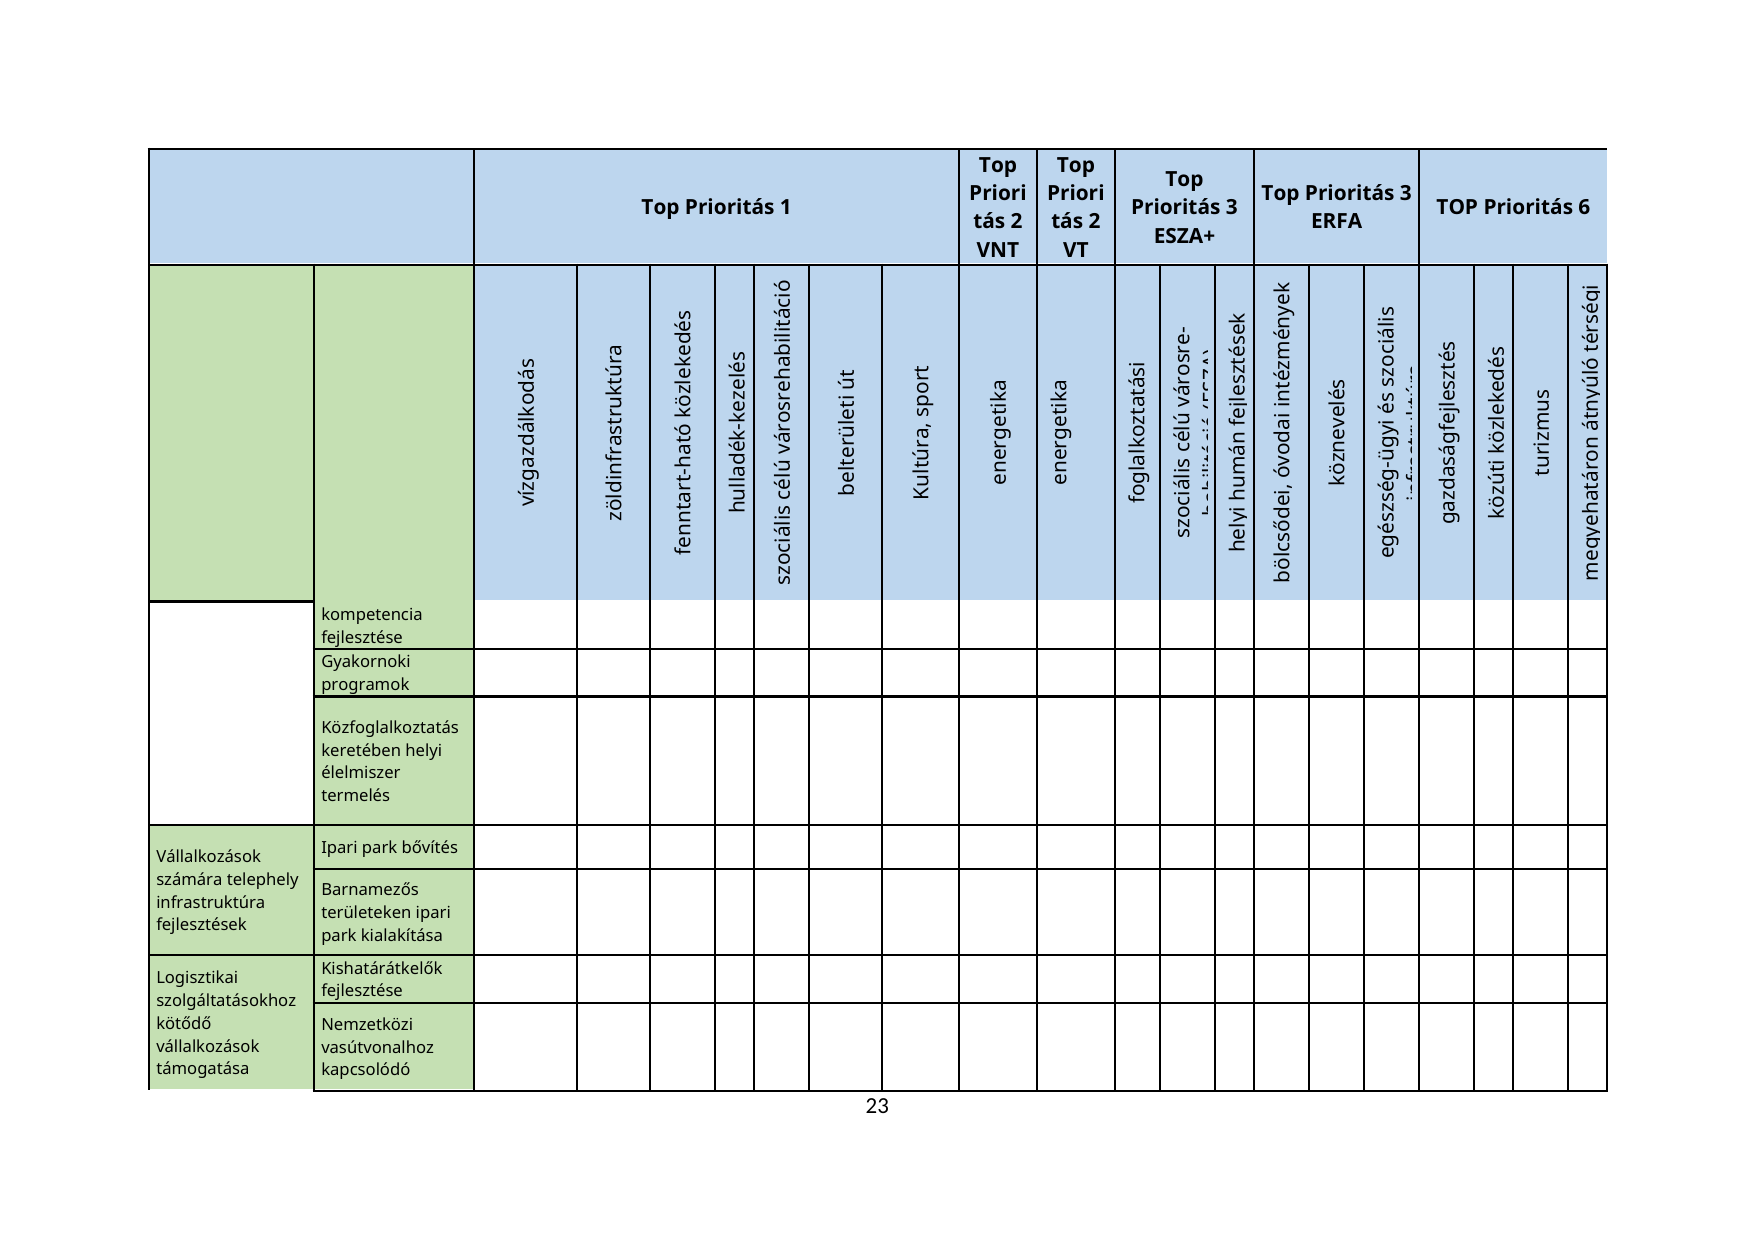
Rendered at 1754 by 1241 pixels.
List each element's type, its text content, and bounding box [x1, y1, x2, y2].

table_cell [315, 266, 473, 600]
table_cell gazdaságfejlesztés [1420, 266, 1473, 600]
table_cell [960, 698, 1036, 824]
table_cell [1365, 698, 1418, 824]
table_cell [475, 600, 576, 648]
table_cell [475, 698, 576, 824]
table_cell [1116, 1004, 1159, 1089]
table_cell [1161, 698, 1214, 824]
table_cell [1514, 698, 1567, 824]
table_cell [475, 1004, 576, 1089]
table_cell [716, 826, 753, 868]
table_cell [883, 826, 958, 868]
table_header TOP Prioritás 6 [1420, 150, 1607, 263]
table_cell [1161, 826, 1214, 868]
table_header Top Prioritás 2 VT [1038, 150, 1114, 263]
table_cell [716, 650, 753, 695]
table_cell [1365, 870, 1418, 954]
table_cell [1038, 600, 1114, 648]
table_cell [1255, 650, 1308, 695]
table_cell [810, 826, 881, 868]
table_cell Kishatárátkelők fejlesztése [315, 956, 473, 1002]
table_cell [755, 600, 808, 648]
table_cell [1569, 600, 1606, 648]
table_cell [1116, 600, 1159, 648]
table_cell [1038, 956, 1114, 1002]
table_cell [1161, 870, 1214, 954]
table_cell szociális célú városre-habilitáció (ESZA) [1161, 266, 1214, 600]
table_cell [1255, 826, 1308, 868]
table_header [150, 150, 473, 263]
table_cell [810, 1004, 881, 1089]
table_cell [1475, 698, 1512, 824]
table_cell [1116, 826, 1159, 868]
table_cell [716, 600, 753, 648]
table_cell [1365, 1004, 1418, 1089]
table_cell [810, 600, 881, 648]
table_header Top Prioritás 3 ERFA [1255, 150, 1418, 263]
table_cell [1569, 956, 1606, 1002]
table_cell [578, 600, 649, 648]
table_cell [651, 870, 714, 954]
table_cell [883, 650, 958, 695]
table_cell [651, 600, 714, 648]
table_cell [1255, 956, 1308, 1002]
table_cell [1038, 1004, 1114, 1089]
table_cell [578, 956, 649, 1002]
table_cell [1255, 1004, 1308, 1089]
table_cell [1310, 600, 1363, 648]
table_cell [960, 870, 1036, 954]
table_cell [960, 600, 1036, 648]
table_cell [1216, 698, 1253, 824]
table_cell energetika [960, 266, 1036, 600]
table_header Top Prioritás 1 [475, 150, 958, 263]
table_cell Logisztikai szolgáltatásokhoz kötődő vállalkozások támogatása [150, 956, 313, 1089]
table_cell [1216, 956, 1253, 1002]
table_cell [1514, 1004, 1567, 1089]
table_cell [883, 1004, 958, 1089]
table_cell Ipari park bővítés [315, 826, 473, 868]
table_cell [578, 698, 649, 824]
table_cell [960, 1004, 1036, 1089]
table_cell [1514, 870, 1567, 954]
table_cell [755, 870, 808, 954]
table_cell közúti közlekedés [1475, 266, 1512, 600]
table_cell [578, 826, 649, 868]
table_cell [1161, 650, 1214, 695]
table_cell [716, 698, 753, 824]
table_cell [716, 870, 753, 954]
table_cell [651, 698, 714, 824]
table_cell [475, 870, 576, 954]
table_cell [883, 698, 958, 824]
table_cell [1255, 600, 1308, 648]
table_cell [1116, 650, 1159, 695]
table_cell [1420, 1004, 1473, 1089]
table_cell [651, 826, 714, 868]
table_cell [1255, 870, 1308, 954]
table_cell [1310, 870, 1363, 954]
table_cell [1310, 1004, 1363, 1089]
table_cell [960, 650, 1036, 695]
table_cell [1116, 698, 1159, 824]
table_cell Gyakornoki programok [315, 650, 473, 695]
table_cell [810, 650, 881, 695]
table_cell [1255, 698, 1308, 824]
table_cell [1038, 650, 1114, 695]
table_cell [1216, 1004, 1253, 1089]
table_cell [1116, 956, 1159, 1002]
table_cell [1161, 1004, 1214, 1089]
table_cell [1420, 698, 1473, 824]
table_cell [1216, 826, 1253, 868]
table_cell [1365, 956, 1418, 1002]
table_cell helyi humán fejlesztések [1216, 266, 1253, 600]
table_cell [1365, 600, 1418, 648]
table_cell [1310, 650, 1363, 695]
table_cell [755, 826, 808, 868]
table_cell [1514, 650, 1567, 695]
table_cell szociális célú városrehabilitáció [755, 266, 808, 600]
table_cell Közfoglalkoztatás keretében helyi élelmiszer termelés [315, 698, 473, 824]
table_cell [578, 870, 649, 954]
table_cell fenntart-ható közlekedés [651, 266, 714, 600]
table_cell [150, 266, 313, 600]
table_cell [716, 1004, 753, 1089]
table_cell [1475, 826, 1512, 868]
table_cell [475, 650, 576, 695]
table_cell [1569, 698, 1606, 824]
table_cell bölcsődei, óvodai intézmények [1255, 266, 1308, 600]
table_cell [651, 1004, 714, 1089]
table_cell [578, 1004, 649, 1089]
table_cell [1475, 650, 1512, 695]
table_cell zöldinfrastruktúra [578, 266, 649, 600]
table_cell [1038, 870, 1114, 954]
table_cell [1310, 956, 1363, 1002]
table_cell köznevelés [1310, 266, 1363, 600]
table_cell Digitális kompetencia fejlesztése [315, 600, 473, 648]
table_cell [960, 826, 1036, 868]
table_cell egészség-ügyi és szociális infrastruktúra [1365, 266, 1418, 600]
table_cell [475, 826, 576, 868]
table_cell [1420, 870, 1473, 954]
table_cell [960, 956, 1036, 1002]
table_cell [1420, 826, 1473, 868]
table_cell [1365, 650, 1418, 695]
table_cell [1475, 1004, 1512, 1089]
table_cell [1514, 956, 1567, 1002]
table_cell Vállalkozások számára telephely infrastruktúra fejlesztések [150, 826, 313, 954]
table_cell [1569, 650, 1606, 695]
table_cell [1310, 698, 1363, 824]
table_cell [810, 698, 881, 824]
table_cell [1420, 650, 1473, 695]
table_cell [1475, 600, 1512, 648]
table_cell [1216, 870, 1253, 954]
table_header Top Prioritás 3 ESZA+ [1116, 150, 1253, 263]
table_cell megyehatáron átnyúló térségi léptékű aktív turizmus [1569, 266, 1606, 600]
table_cell [716, 956, 753, 1002]
table_cell [578, 650, 649, 695]
table_cell hulladék-kezelés [716, 266, 753, 600]
table_cell [1038, 698, 1114, 824]
table_cell [755, 956, 808, 1002]
table_cell [810, 956, 881, 1002]
table_cell [651, 650, 714, 695]
table_header Top Prioritás 2 VNT [960, 150, 1036, 263]
table_cell [1475, 870, 1512, 954]
table_cell [1420, 956, 1473, 1002]
table_cell [475, 956, 576, 1002]
table_cell [810, 870, 881, 954]
table_cell Nemzetközi vasútvonalhoz kapcsolódó inkubátorház kialakítása [315, 1004, 473, 1089]
table_cell [1569, 1004, 1606, 1089]
table_cell [1216, 600, 1253, 648]
table_cell [1310, 826, 1363, 868]
table_cell [651, 956, 714, 1002]
table_cell [883, 600, 958, 648]
table_cell [1161, 600, 1214, 648]
table_cell [1216, 650, 1253, 695]
table_cell [1365, 826, 1418, 868]
table_cell [1514, 600, 1567, 648]
table_cell [1475, 956, 1512, 1002]
table_cell vízgazdálkodás [475, 266, 576, 600]
table_cell [883, 870, 958, 954]
table_cell [1038, 826, 1114, 868]
table_cell [755, 698, 808, 824]
table_cell [1569, 826, 1606, 868]
table_cell energetika [1038, 266, 1114, 600]
table_cell foglalkoztatási együttműködések [1116, 266, 1159, 600]
table_cell [1569, 870, 1606, 954]
table_cell [1420, 600, 1473, 648]
table_cell belterületi út [810, 266, 881, 600]
table_cell Barnamezős területeken ipari park kialakítása [315, 870, 473, 954]
table_cell Kultúra, sport [883, 266, 958, 600]
table_cell turizmus [1514, 266, 1567, 600]
table_cell [755, 650, 808, 695]
table_cell [755, 1004, 808, 1089]
table_cell [1161, 956, 1214, 1002]
table_cell [1116, 870, 1159, 954]
table_cell [883, 956, 958, 1002]
table_cell [1514, 826, 1567, 868]
